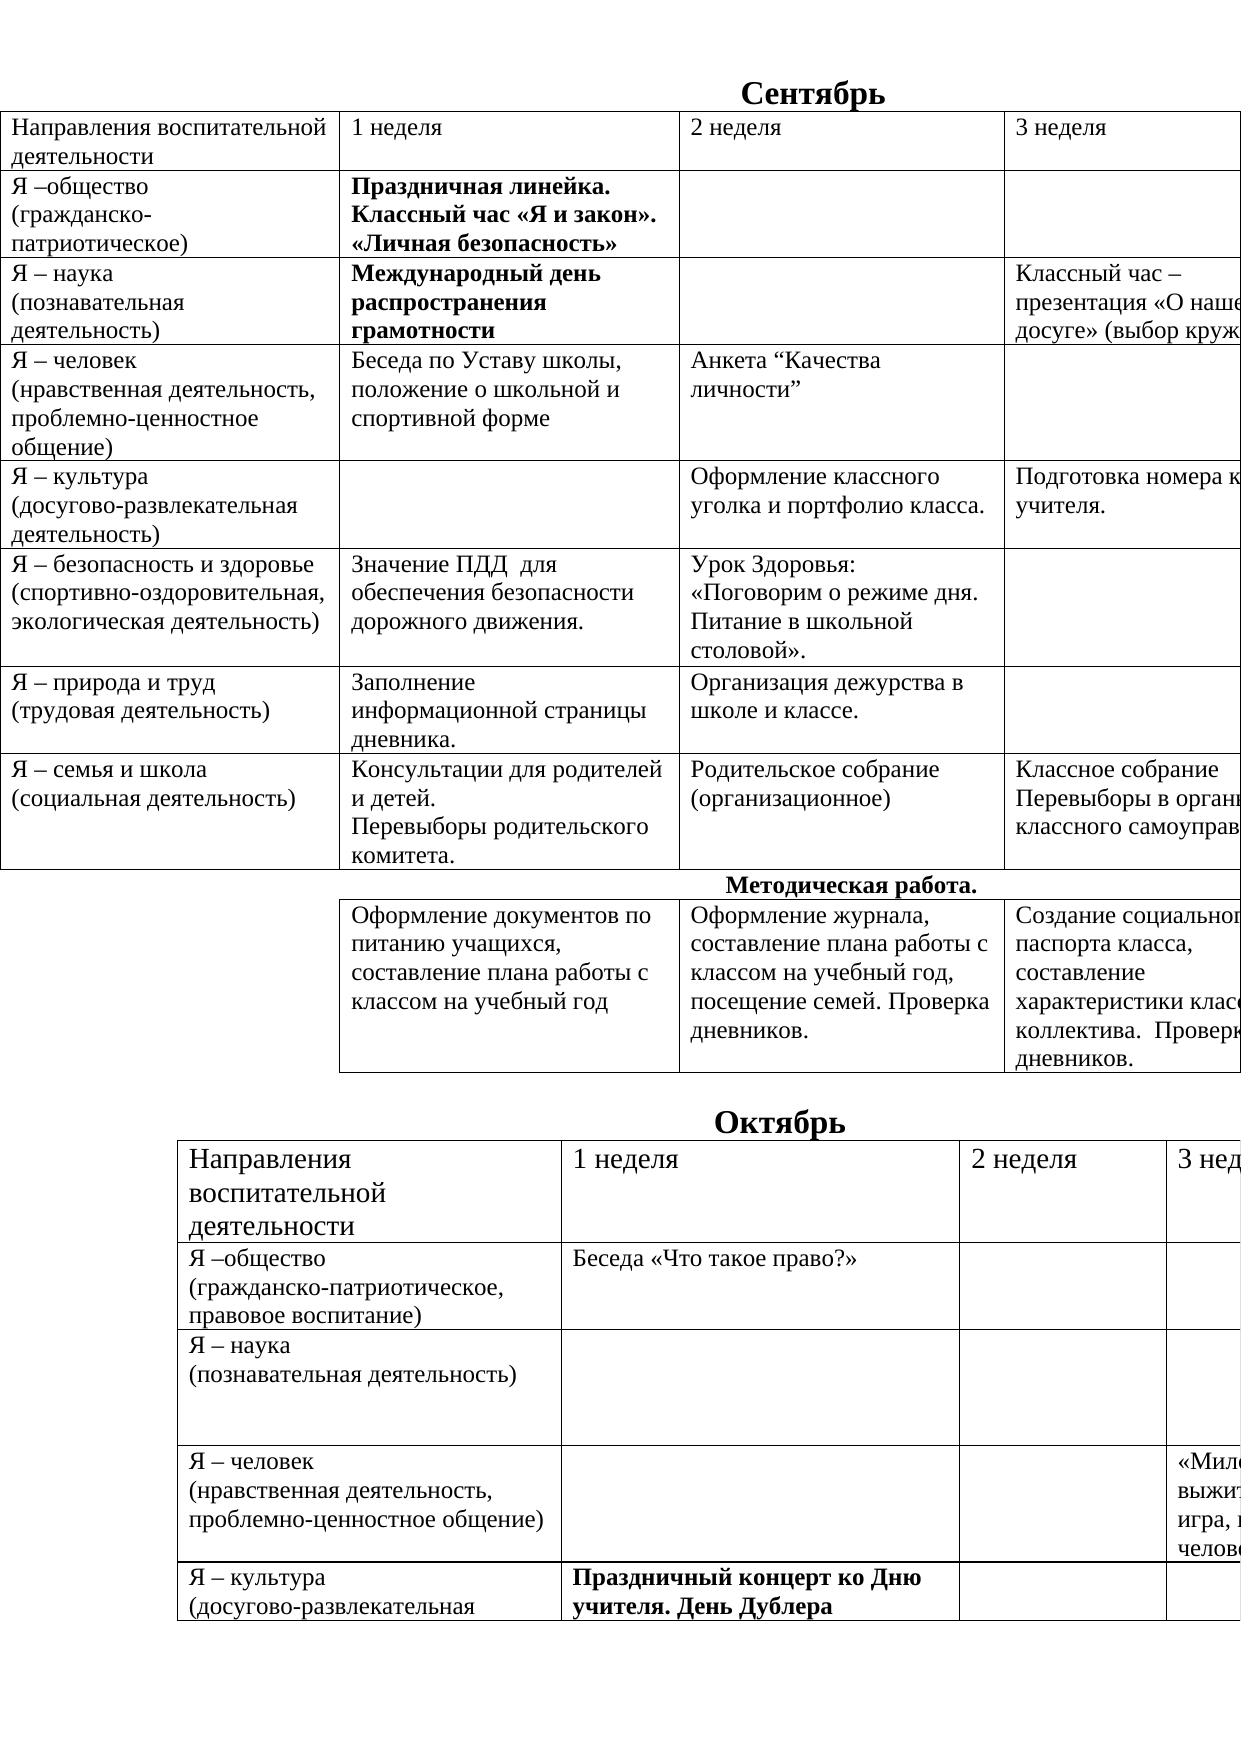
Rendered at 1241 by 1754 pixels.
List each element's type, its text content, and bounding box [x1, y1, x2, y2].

table_cell [1005, 345, 1240, 460]
table_cell 1 неделя [340, 112, 679, 170]
table_cell Методическая работа. [0, 870, 1240, 899]
table_cell [960, 1243, 1166, 1329]
table_cell [1167, 1243, 1240, 1329]
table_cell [178, 1563, 561, 1620]
table_cell 3 неделя [1005, 112, 1240, 170]
table_header Сентябрь [0, 73, 1240, 111]
table_cell Беседа по Уставу школы, положение о школьной и спортивной форме [340, 345, 679, 460]
table_cell [680, 171, 1004, 257]
table_cell Я – природа и труд (трудовая деятельность) [1, 667, 339, 753]
table_cell [1005, 549, 1240, 666]
table_cell Урок Здоровья: «Поговорим о режиме дня. Питание в школьной столовой». [680, 549, 1004, 666]
table_cell Значение ПДД для обеспечения безопасности дорожного движения. [340, 549, 679, 666]
table_cell [960, 1563, 1166, 1620]
table_cell [1167, 1330, 1240, 1445]
table_cell Направления воспитательной деятельности [178, 1141, 561, 1242]
table_cell [1005, 171, 1240, 257]
table_cell [1167, 1563, 1240, 1620]
table_cell Оформление документов по питанию учащихся, составление плана работы с классом на учебный год [340, 900, 679, 1072]
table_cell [562, 1563, 959, 1620]
table_cell [960, 1330, 1166, 1445]
table_cell Классное собрание Перевыборы в органы классного самоуправления [1005, 754, 1240, 869]
table_cell Я –общество (гражданско-патриотическое, правовое воспитание) [178, 1243, 561, 1329]
table_cell Праздничная линейка. Классный час «Я и закон». «Личная безопасность» [340, 171, 679, 257]
table_cell Беседа «Что такое право?» [562, 1243, 959, 1329]
table_cell Международный день распространения грамотности [340, 258, 679, 344]
table_cell Я – культура (досугово-развлекательная деятельность) [1, 461, 339, 548]
table_cell Консультации для родителей и детей. Перевыборы родительского комитета. [340, 754, 679, 869]
table_cell 2 неделя [960, 1141, 1166, 1242]
table_cell 3 неделя [1167, 1141, 1240, 1242]
table_cell Организация дежурства в школе и классе. [680, 667, 1004, 753]
table_cell Я – наука (познавательная деятельность) [178, 1330, 561, 1445]
table_cell «Милосердие поможет выжить!» (творческая игра, посв. Дню пожилого человека) [1167, 1446, 1240, 1561]
table_cell Я – человек (нравственная деятельность, проблемно-ценностное общение) [178, 1446, 561, 1561]
table_cell [1005, 667, 1240, 753]
table_cell Подготовка номера ко дню учителя. [1005, 461, 1240, 548]
table_cell 2 неделя [680, 112, 1004, 170]
table_cell [680, 258, 1004, 344]
table_cell Заполнение информационной страницы дневника. [340, 667, 679, 753]
table_cell Оформление классного уголка и портфолио класса. [680, 461, 1004, 548]
table_cell Анкета “Качества личности” [680, 345, 1004, 460]
table_cell Я – наука (познавательная деятельность) [1, 258, 339, 344]
table_cell Классный час – презентация «О нашем досуге» (выбор кружков) [1005, 258, 1240, 344]
table_cell Я – безопасность и здоровье (спортивно-оздоровительная, экологическая деятельность) [1, 549, 339, 666]
table_cell 1 неделя [562, 1141, 959, 1242]
table_cell [562, 1446, 959, 1561]
table_cell Создание социального паспорта класса, составление характеристики классного коллектива. Проверка дневников. [1005, 900, 1240, 1072]
table_cell [960, 1446, 1166, 1561]
table_cell Я – семья и школа (социальная деятельность) [1, 754, 339, 869]
table_cell Я –общество (гражданско-патриотическое) [1, 171, 339, 257]
table_cell Оформление журнала, составление плана работы с классом на учебный год, посещение семей. Проверка дневников. [680, 900, 1004, 1072]
table_cell Родительское собрание (организационное) [680, 754, 1004, 869]
table_cell Я – человек (нравственная деятельность, проблемно-ценностное общение) [1, 345, 339, 460]
table_cell Направления воспитательной деятельности [1, 112, 339, 170]
table_cell [562, 1330, 959, 1445]
table_cell [340, 461, 679, 548]
table_header Октябрь [177, 1102, 1240, 1140]
